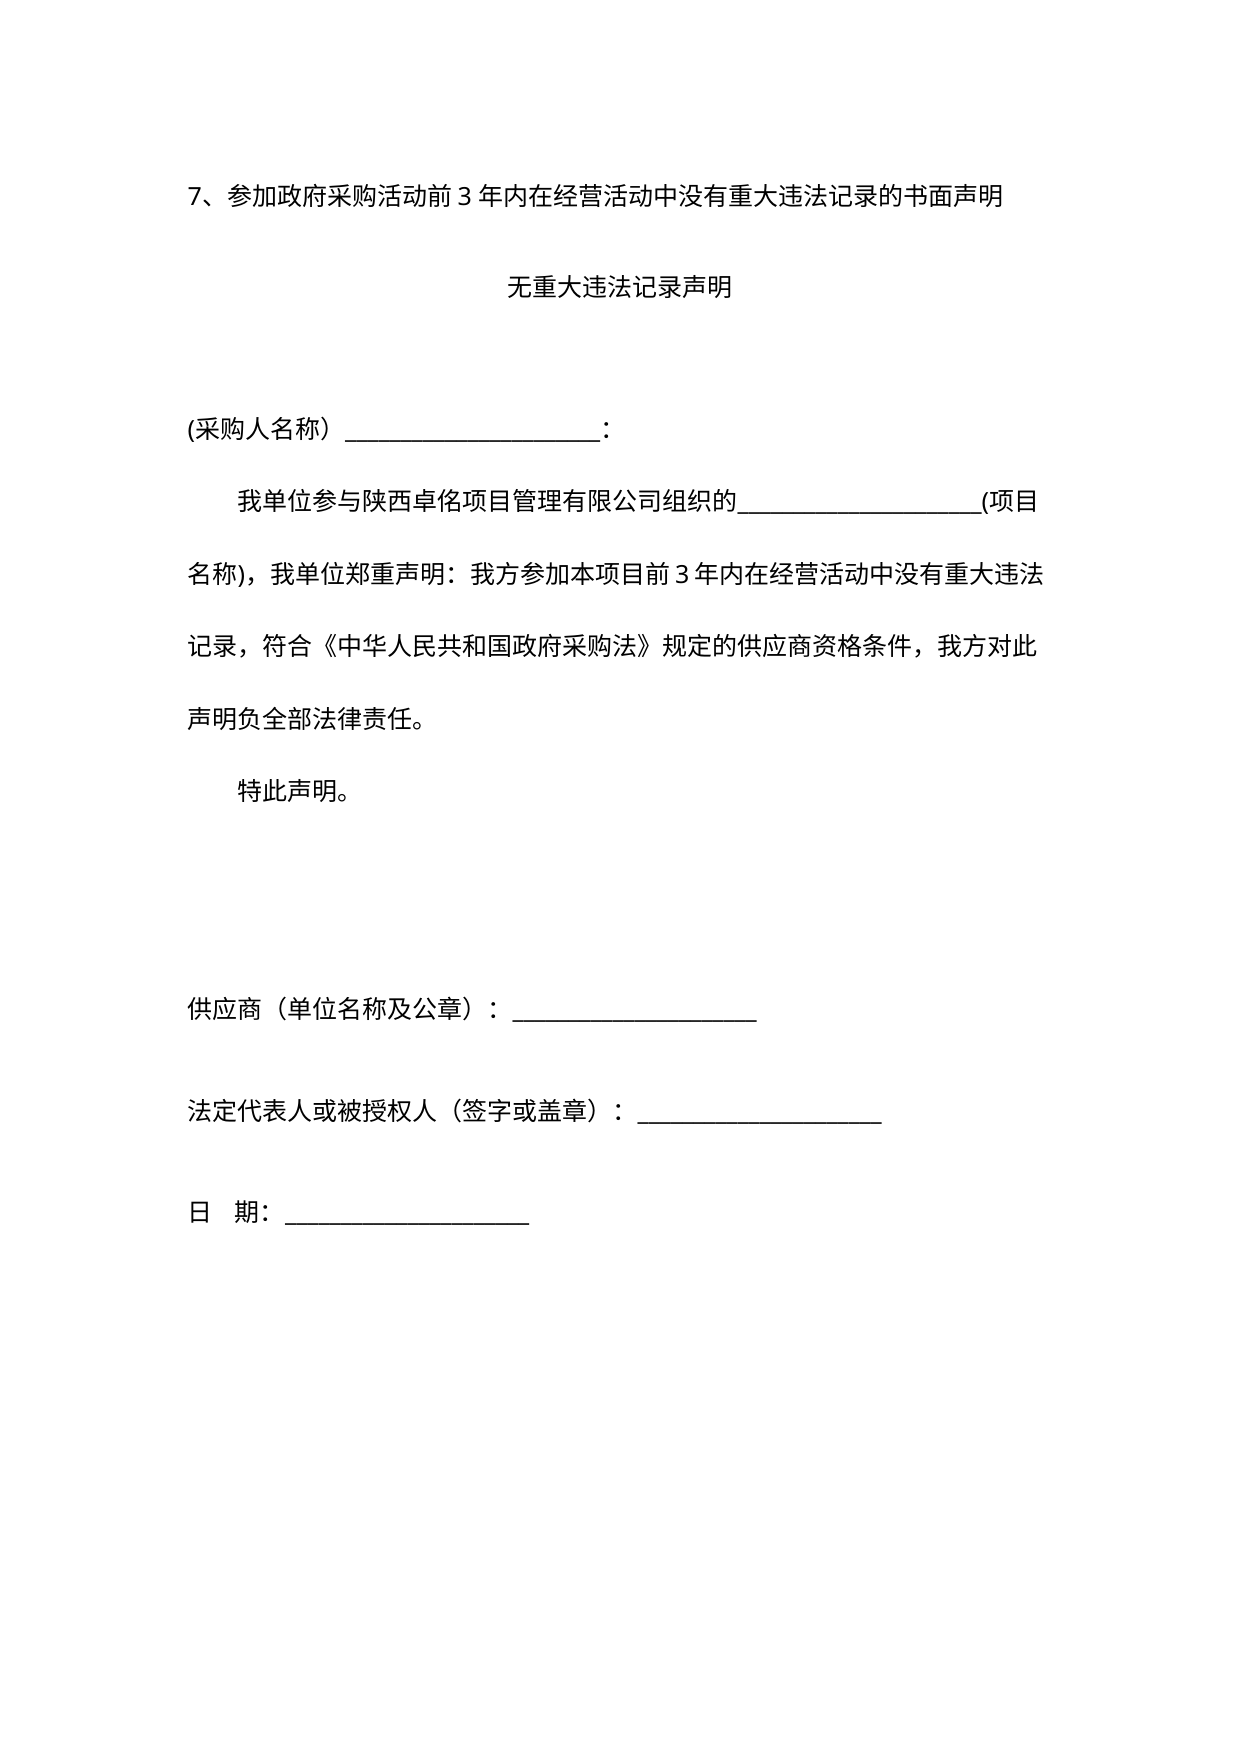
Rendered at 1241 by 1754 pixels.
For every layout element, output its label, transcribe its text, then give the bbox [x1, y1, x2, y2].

text 我单位参与陕西卓佲项目管理有限公司组织的______________________(项目名称)，我单位郑重声明：我方参加本项目前3年内在经营活动中没有重大违法记录，符合《中华人民共和国政府采购法》规定的供应商资格条件，我方对此声明负全部法律责任。 [187, 482, 1053, 735]
text 法定代表人或被授权人（签字或盖章）：______________________ [187, 1077, 1053, 1142]
text 供应商（单位名称及公章）：______________________ [187, 976, 1053, 1041]
text 无重大违法记录声明 [187, 253, 1053, 318]
text 7、参加政府采购活动前 3 年内在经营活动中没有重大违法记录的书面声明 [187, 162, 1053, 227]
text (采购人名称）_______________________： [187, 409, 1053, 445]
text 日 期：______________________ [187, 1178, 1053, 1243]
text 特此声明。 [187, 772, 1053, 808]
